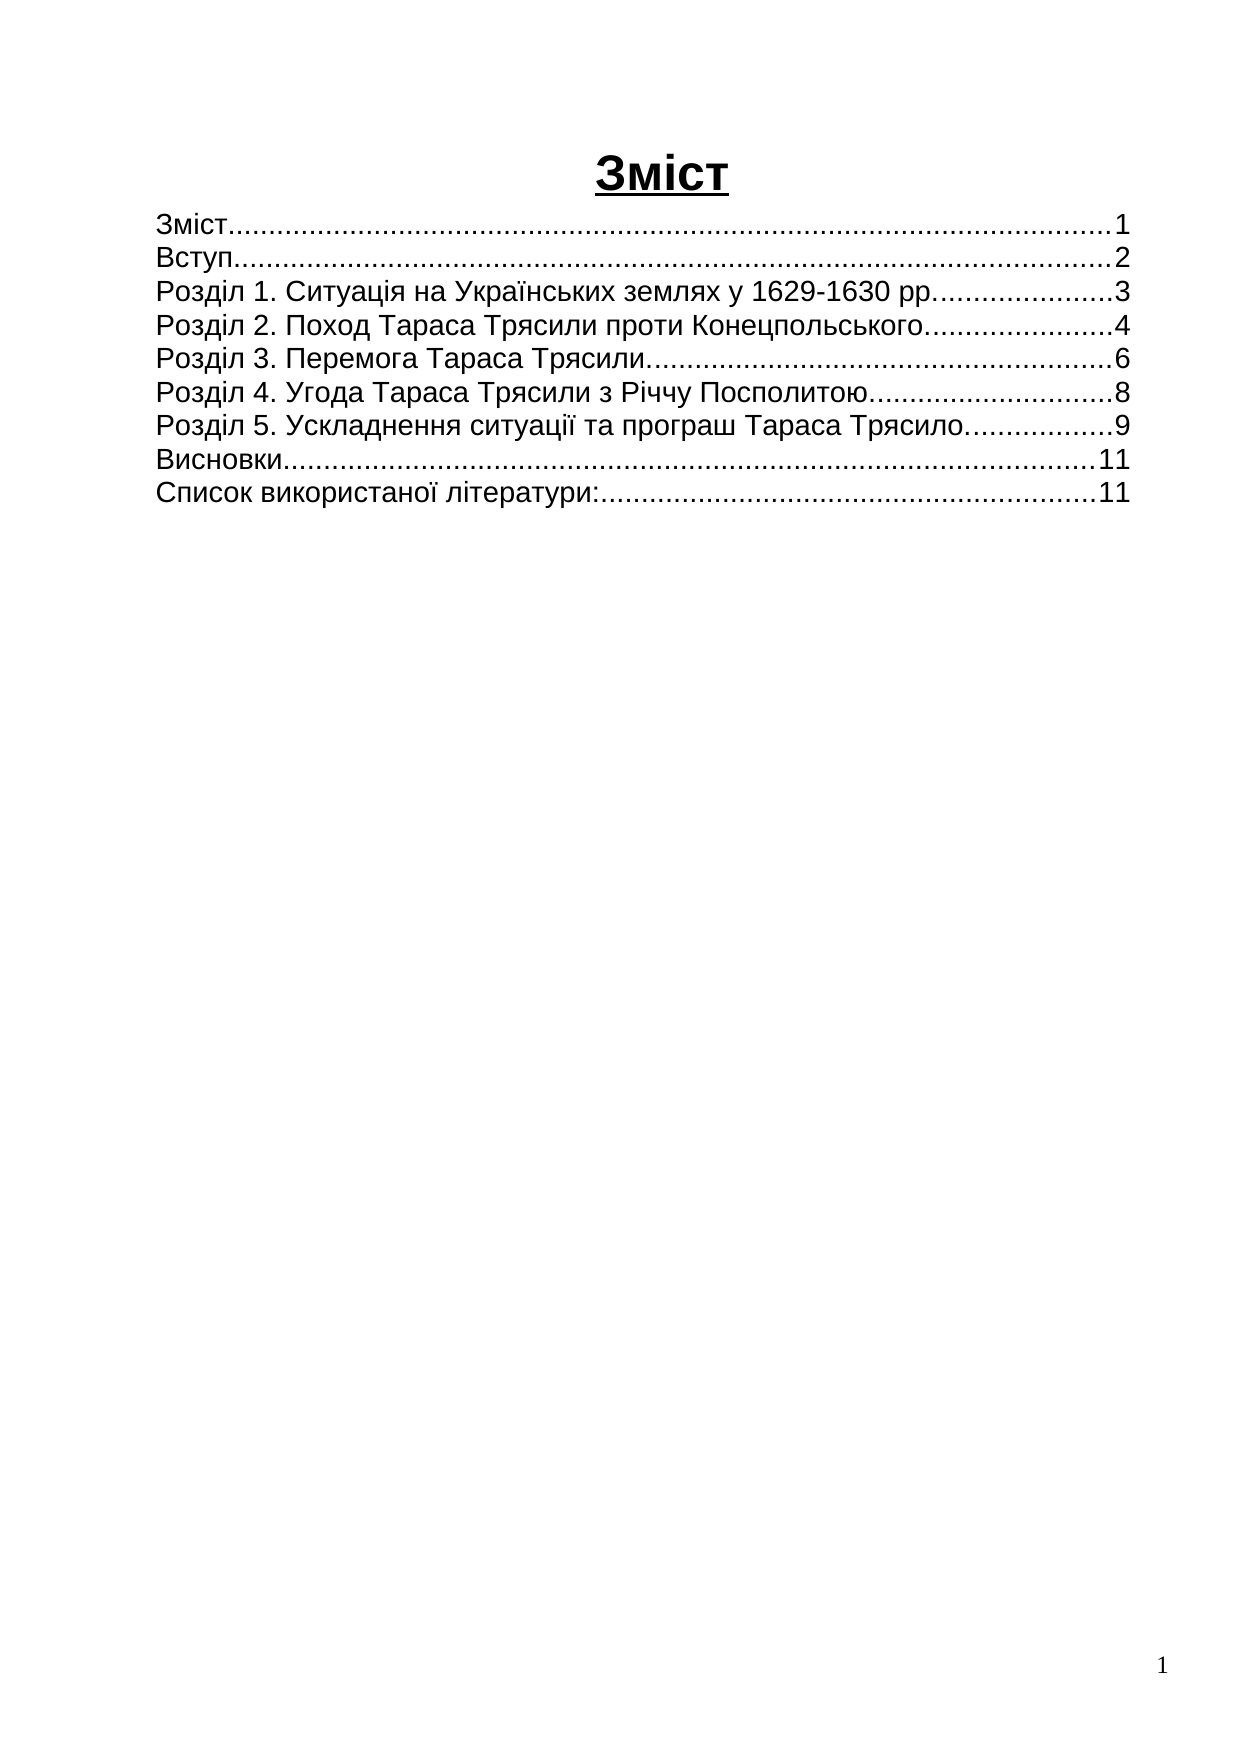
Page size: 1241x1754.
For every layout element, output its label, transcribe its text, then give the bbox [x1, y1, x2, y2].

text Висновки. 11 [155, 442, 1168, 475]
text Зміст 1 [155, 207, 1168, 240]
text Список використаної літератури: 11 [155, 475, 1168, 509]
text Вступ 2 [155, 240, 1168, 274]
subtitle Зміст [155, 143, 1168, 201]
text Розділ 4. Угода Тараса Трясили з Річчу Посполитою. 8 [155, 374, 1168, 408]
text Розділ 3. Перемога Тараса Трясили. 6 [155, 341, 1168, 374]
text Розділ 1. Ситуація на Українських землях у 1629-1630 рр. 3 [155, 274, 1168, 307]
text Розділ 5. Ускладнення ситуації та програш Тараса Трясило. 9 [155, 408, 1168, 442]
text Розділ 2. Поход Тараса Трясили проти Конецпольського. 4 [155, 307, 1168, 341]
